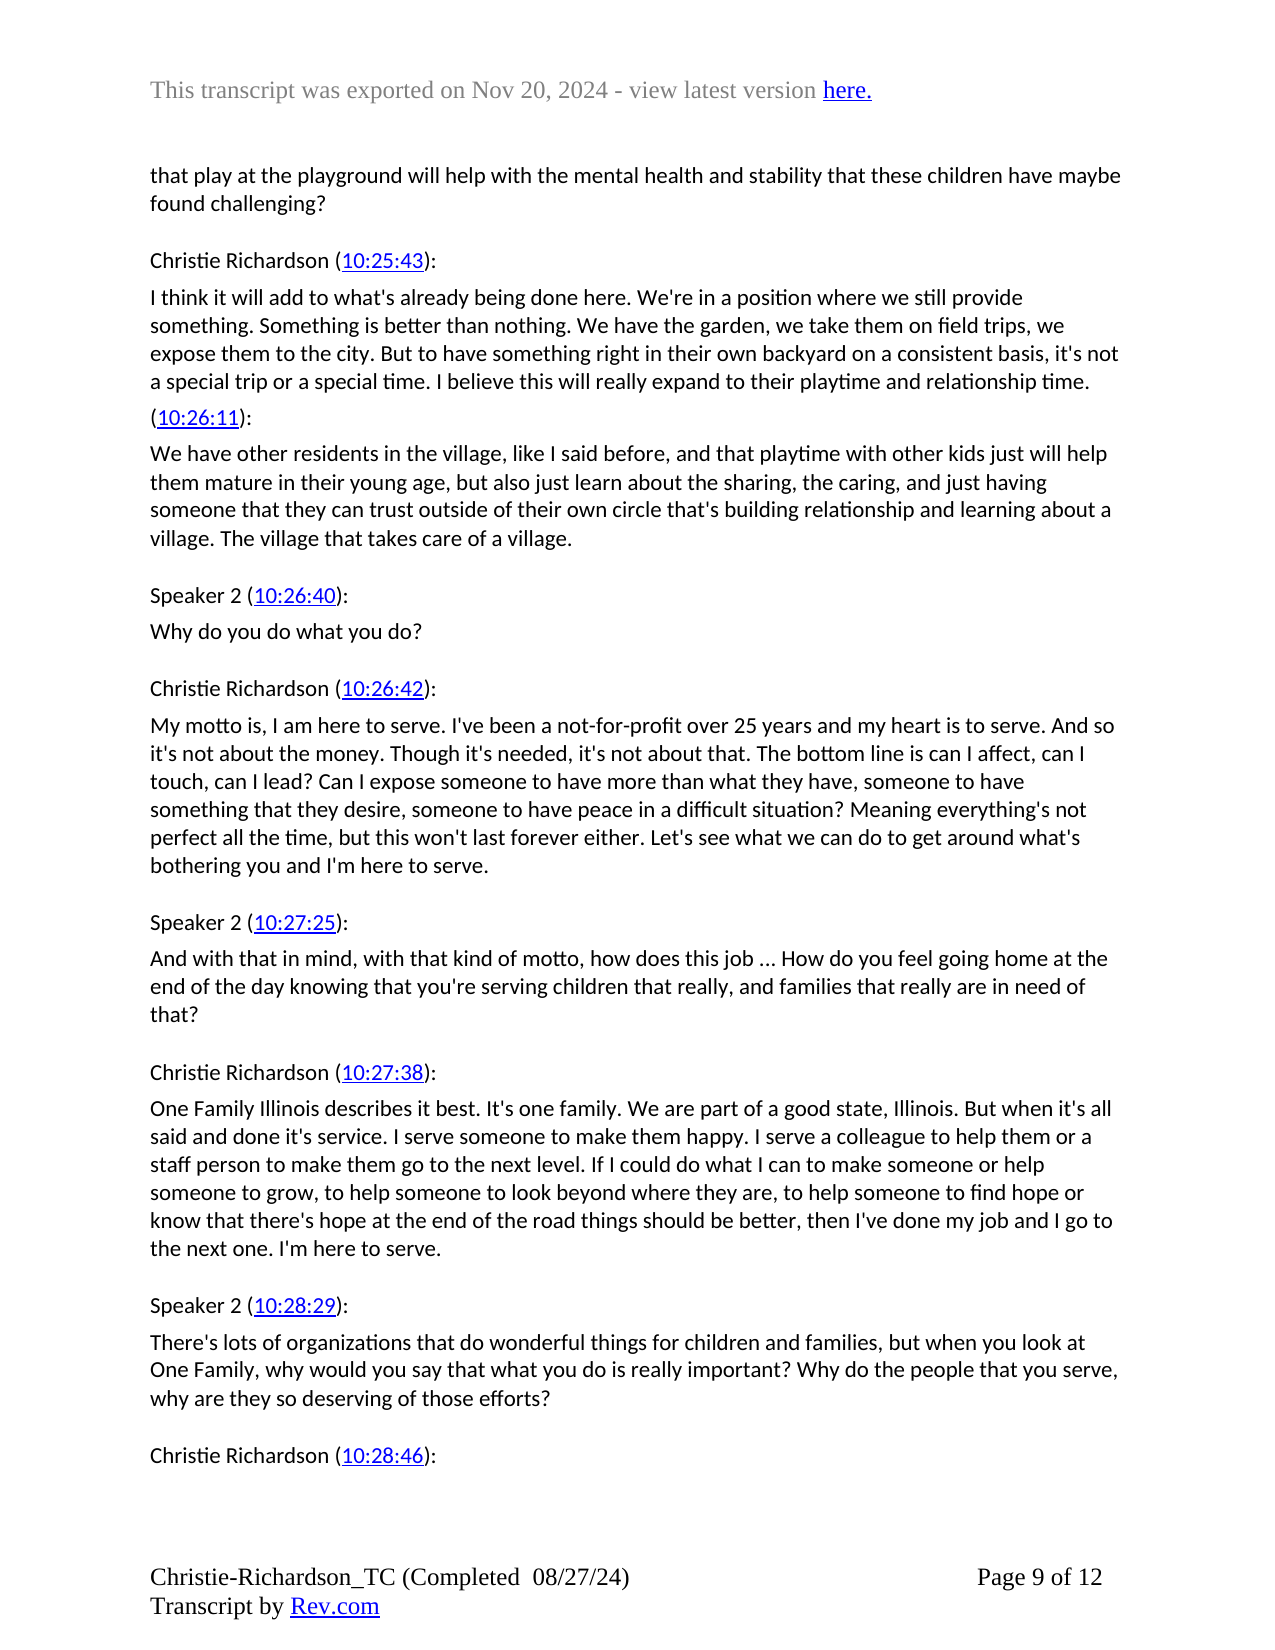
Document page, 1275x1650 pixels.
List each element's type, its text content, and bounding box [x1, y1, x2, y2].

text We have other residents in the village, like I said before, and that playtime with other kids just will help them mature in their young age, but also just learn about the sharing, the caring, and just having someone that they can trust outside of their own circle that's building relationship and learning about a village. The village that takes care of a village. [150, 439, 1125, 552]
text Christie Richardson (10:25:43): [150, 246, 1125, 274]
text Christie Richardson (10:28:46): [150, 1441, 1125, 1469]
text And with that in mind, with that kind of motto, how does this job ... How do you feel going home at the end of the day knowing that you're serving children that really, and families that really are in need of that? [150, 944, 1125, 1028]
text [150, 161, 1125, 217]
text Speaker 2 (10:26:40): [150, 581, 1125, 609]
text There's lots of organizations that do wonderful things for children and families, but when you look at One Family, why would you say that what you do is really important? Why do the people that you serve, why are they so deserving of those efforts? [150, 1328, 1125, 1412]
text One Family Illinois describes it best. It's one family. We are part of a good state, Illinois. But when it's all said and done it's service. I serve someone to make them happy. I serve a colleague to help them or a staff person to make them go to the next level. If I could do what I can to make someone or help someone to grow, to help someone to look beyond where they are, to help someone to find hope or know that there's hope at the end of the road things should be better, then I've done my job and I go to the next one. I'm here to serve. [150, 1094, 1125, 1262]
text Christie Richardson (10:27:38): [150, 1058, 1125, 1086]
text (10:26:11): [150, 403, 1125, 431]
text Speaker 2 (10:27:25): [150, 908, 1125, 936]
text My motto is, I am here to serve. I've been a not-for-profit over 25 years and my heart is to serve. And so it's not about the money. Though it's needed, it's not about that. The bottom line is can I affect, can I touch, can I lead? Can I expose someone to have more than what they have, someone to have something that they desire, someone to have peace in a difficult situation? Meaning everything's not perfect all the time, but this won't last forever either. Let's see what we can do to get around what's bothering you and I'm here to serve. [150, 711, 1125, 879]
text Christie Richardson (10:26:42): [150, 674, 1125, 702]
text Speaker 2 (10:28:29): [150, 1291, 1125, 1319]
text I think it will add to what's already being done here. We're in a position where we still provide something. Something is better than nothing. We have the garden, we take them on field trips, we expose them to the city. But to have something right in their own backyard on a consistent basis, it's not a special trip or a special time. I believe this will really expand to their playtime and relationship time. [150, 283, 1125, 395]
text Why do you do what you do? [150, 617, 1125, 645]
